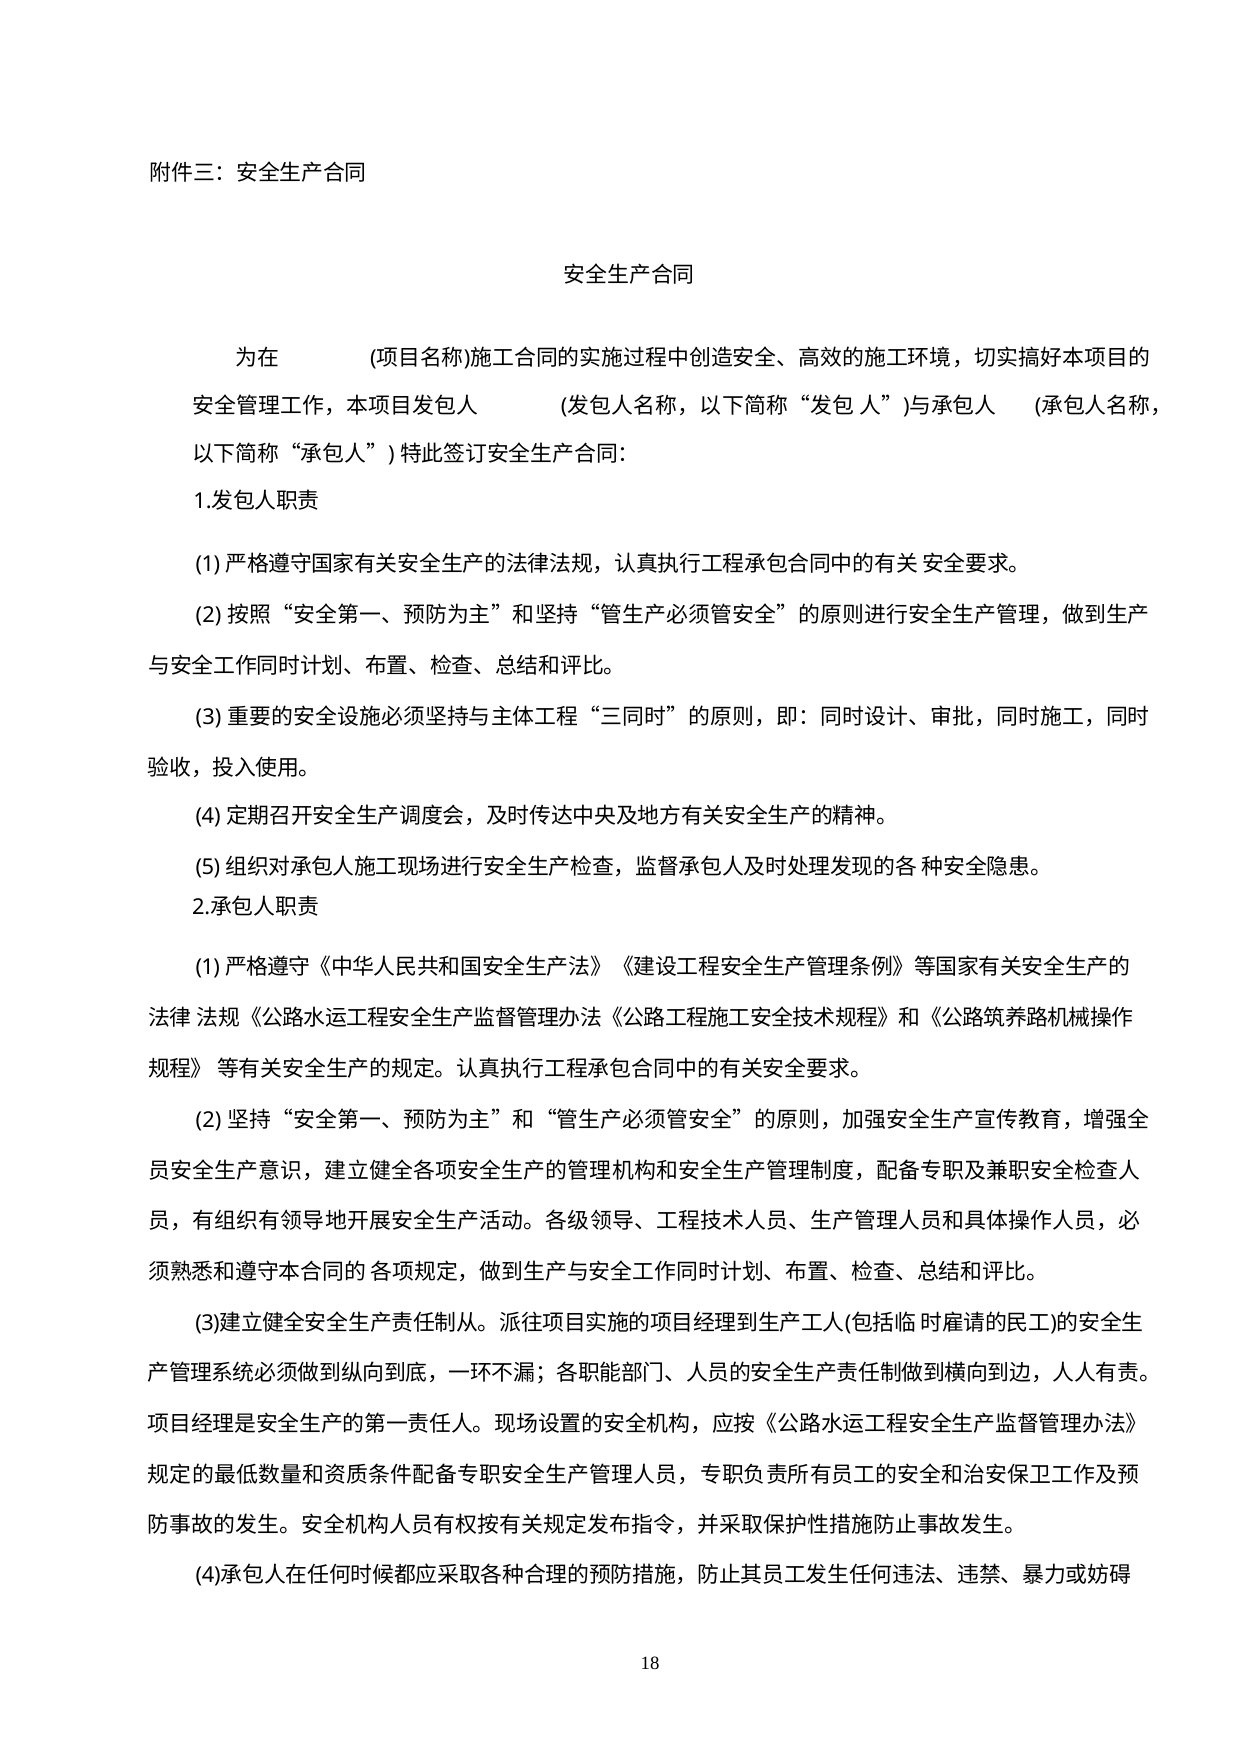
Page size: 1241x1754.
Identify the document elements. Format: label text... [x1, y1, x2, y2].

text (5) 组织对承包人施工现场进行安全生产检查，监督承包人及时处理发现的各 种安全隐患。 2.承包人职责 [192, 849, 1058, 921]
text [195, 1558, 1152, 1588]
text (1) 严格遵守《中华人民共和国安全生产法》《建设工程安全生产管理条例》等国家有关安全生产的法律 法规《公路水运工程安全生产监督管理办法《公路工程施工安全技术规程》和《公路筑养路机械操作规程》 等有关安全生产的规定。认真执行工程承包合同中的有关安全要求。 [148, 949, 1151, 1082]
text 附件三：安全生产合同 [149, 157, 1152, 186]
text (3) 重要的安全设施必须坚持与主体工程“三同时”的原则，即：同时设计、审批，同时施工，同时 验收，投入使用。 [148, 699, 1152, 781]
text 安全生产合同 [564, 260, 1152, 288]
text (3)建立健全安全生产责任制从。派往项目实施的项目经理到生产工人(包括临 时雇请的民工)的安全生 产管理系统必须做到纵向到底，一环不漏；各职能部门、人员的安全生产责任制做到横向到边，人人有责。项目经理是安全生产的第一责任人。现场设置的安全机构，应按《公路水运工程安全生产监督管理办法》规定的最低数量和资质条件配备专职安全生产管理人员，专职负责所有员工的安全和治安保卫工作及预防事故的发生。安全机构人员有权按有关规定发布指令，并采取保护性措施防止事故发生。 [148, 1305, 1152, 1539]
text (4) 定期召开安全生产调度会，及时传达中央及地方有关安全生产的精神。 [195, 800, 1152, 829]
text 1.发包人职责 [193, 483, 1152, 515]
text (2) 坚持“安全第一、预防为主”和“管生产必须管安全”的原则，加强安全生产宣传教育，增强全员安全生产意识，建立健全各项安全生产的管理机构和安全生产管理制度，配备专职及兼职安全检查人员，有组织有领导地开展安全生产活动。各级领导、工程技术人员、生产管理人员和具体操作人员，必须熟悉和遵守本合同的 各项规定，做到生产与安全工作同时计划、布置、检查、总结和评比。 [148, 1102, 1152, 1286]
text 为在 (项目名称)施工合同的实施过程中创造安全、高效的施工环境，切实搞好本项目的安全管理工作，本项目发包人 (发包人名称，以下简称“发包 人”)与承包人 (承包人名称，以下简称“承包人”) 特此签订安全生产合同： [192, 340, 1152, 467]
text (1) 严格遵守国家有关安全生产的法律法规，认真执行工程承包合同中的有关 安全要求。 [195, 548, 1152, 577]
text (2) 按照“安全第一、预防为主”和坚持“管生产必须管安全”的原则进行安全生产管理，做到生产 与安全工作同时计划、布置、检查、总结和评比。 [148, 597, 1152, 679]
